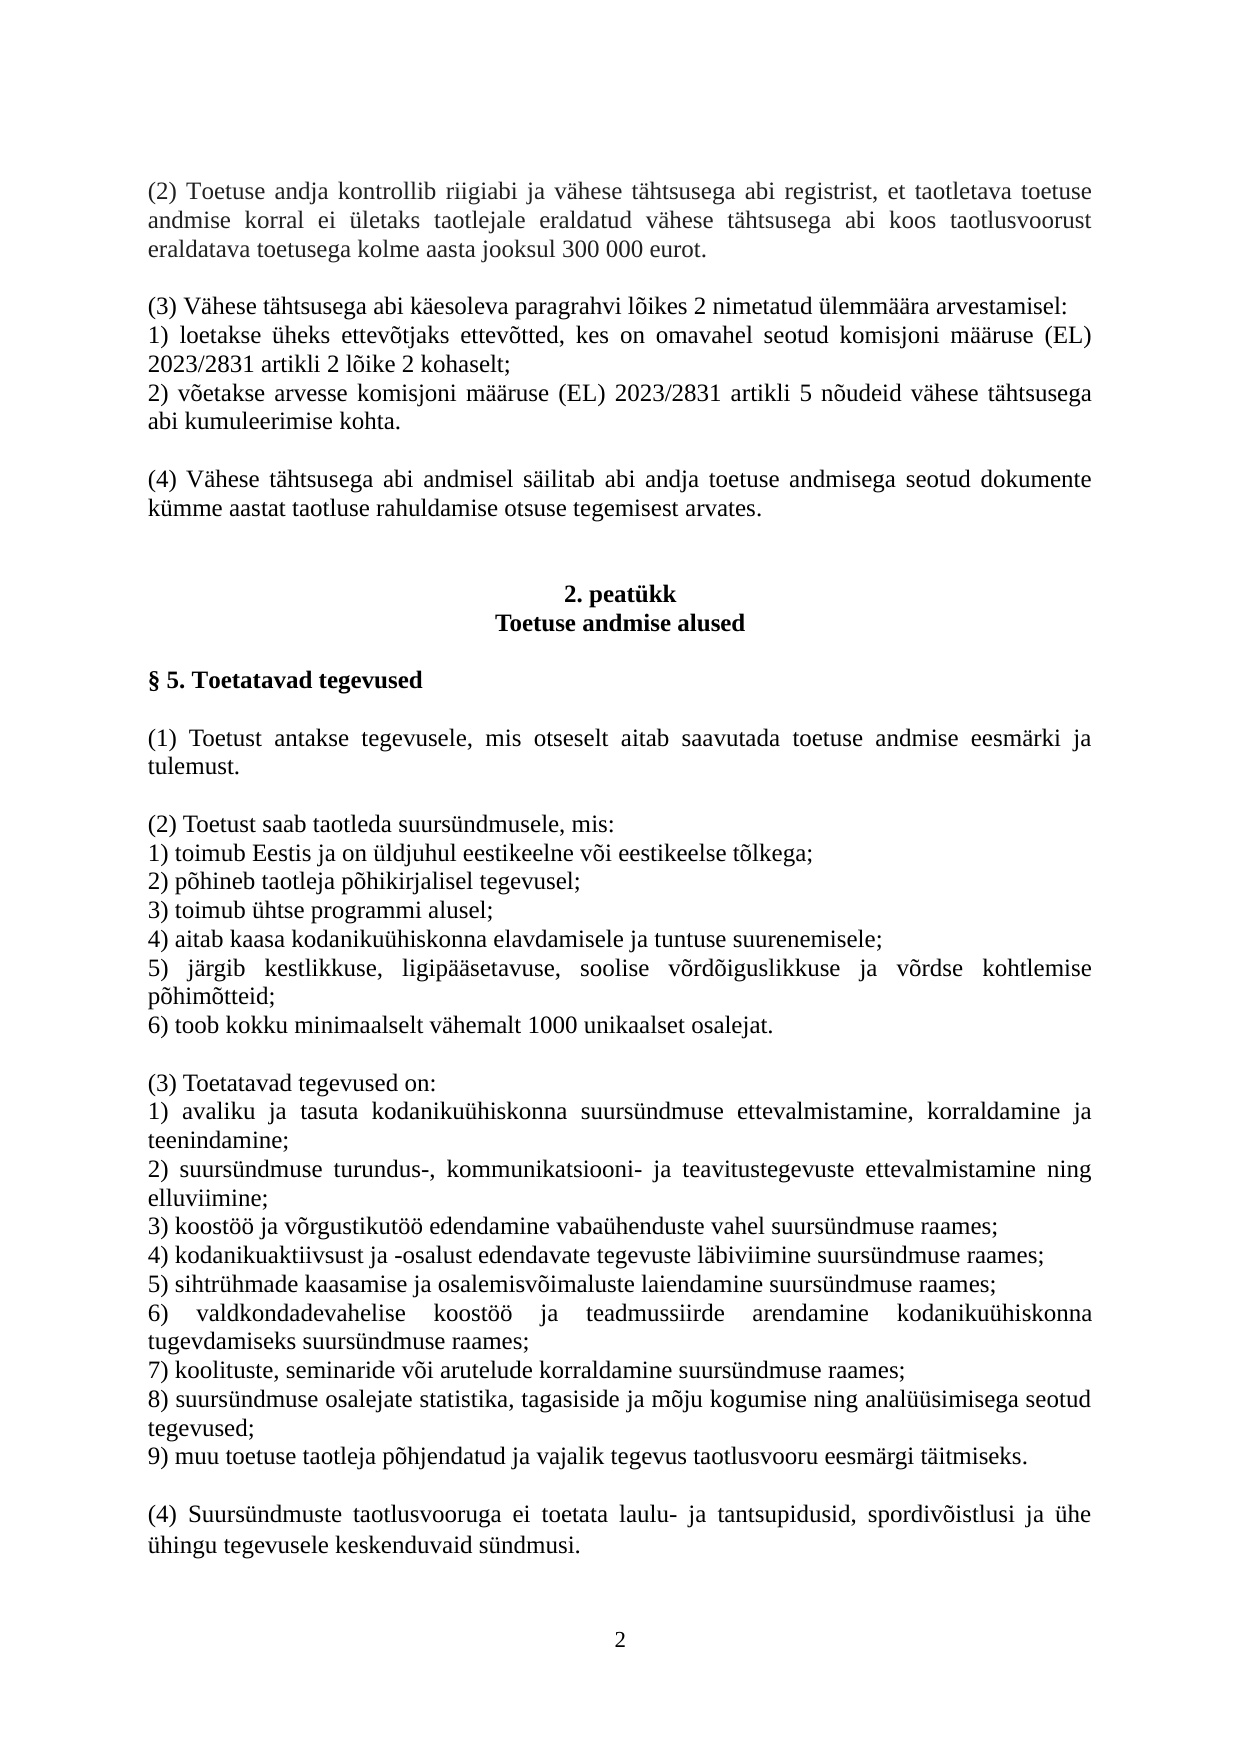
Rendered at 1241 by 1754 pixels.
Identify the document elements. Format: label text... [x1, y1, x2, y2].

text 6) valdkondadevahelise koostöö ja teadmussiirde arendamine kodanikuühiskonna tugevdamiseks suursündmuse raames; [148, 1298, 1093, 1355]
text Toetuse andmise alused [148, 608, 1093, 636]
text 2) põhineb taotleja põhikirjalisel tegevusel; [148, 866, 1093, 895]
text (4) Vähese tähtsusega abi andmisel säilitab abi andja toetuse andmisega seotud dokumente kümme aastat taotluse rahuldamise otsuse tegemisest arvates. [148, 464, 1093, 521]
text 2) suursündmuse turundus-, kommunikatsiooni- ja teavitustegevuste ettevalmistamine ning elluviimine; [148, 1154, 1093, 1211]
text 7) koolituste, seminaride või arutelude korraldamine suursündmuse raames; [148, 1355, 1093, 1384]
text § 5. Toetatavad tegevused [148, 665, 1093, 694]
text 4) kodanikuaktiivsust ja -osalust edendavate tegevuste läbiviimine suursündmuse raames; [148, 1240, 1093, 1269]
text (3) Toetatavad tegevused on: [148, 1068, 1093, 1096]
text (1) Toetust antakse tegevusele, mis otseselt aitab saavutada toetuse andmise eesmärki ja tulemust. [148, 723, 1093, 780]
text 5) järgib kestlikkuse, ligipääsetavuse, soolise võrdõiguslikkuse ja võrdse kohtlemise põhimõtteid; [148, 953, 1093, 1010]
text 2) võetakse arvesse komisjoni määruse (EL) 2023/2831 artikli 5 nõudeid vähese tähtsusega abi kumuleerimise kohta. [148, 378, 1093, 435]
text 4) aitab kaasa kodanikuühiskonna elavdamisele ja tuntuse suurenemisele; [148, 924, 1093, 953]
text 5) sihtrühmade kaasamise ja osalemisvõimaluste laiendamine suursündmuse raames; [148, 1269, 1093, 1298]
text 2. peatükk [148, 579, 1093, 608]
text (3) Vähese tähtsusega abi käesoleva paragrahvi lõikes 2 nimetatud ülemmäära arvestamisel: [148, 291, 1093, 320]
text 1) loetakse üheks ettevõtjaks ettevõtted, kes on omavahel seotud komisjoni määruse (EL) 2023/2831 artikli 2 lõike 2 kohaselt; [148, 320, 1093, 378]
text 1) toimub Eestis ja on üldjuhul eestikeelne või eestikeelse tõlkega; [148, 838, 1093, 866]
text (2) Toetuse andja kontrollib riigiabi ja vähese tähtsusega abi registrist, et taotletava toetuse andmise korral ei ületaks taotlejale eraldatud vähese tähtsusega abi koos taotlusvoorust eraldatava toetusega kolme aasta jooksul 300 000 eurot. [148, 176, 1093, 263]
text 9) muu toetuse taotleja põhjendatud ja vajalik tegevus taotlusvooru eesmärgi täitmiseks. [148, 1441, 1093, 1470]
text 6) toob kokku minimaalselt vähemalt 1000 unikaalset osalejat. [148, 1010, 1093, 1039]
text (4) Suursündmuste taotlusvooruga ei toetata laulu- ja tantsupidusid, spordivõistlusi ja ühe ühingu tegevusele keskenduvaid sündmusi. [148, 1499, 1093, 1559]
text 8) suursündmuse osalejate statistika, tagasiside ja mõju kogumise ning analüüsimisega seotud tegevused; [148, 1384, 1093, 1441]
text 3) toimub ühtse programmi alusel; [148, 895, 1093, 924]
text 3) koostöö ja võrgustikutöö edendamine vabaühenduste vahel suursündmuse raames; [148, 1211, 1093, 1240]
text 1) avaliku ja tasuta kodanikuühiskonna suursündmuse ettevalmistamine, korraldamine ja teenindamine; [148, 1096, 1093, 1154]
text (2) Toetust saab taotleda suursündmusele, mis: [148, 809, 1093, 838]
